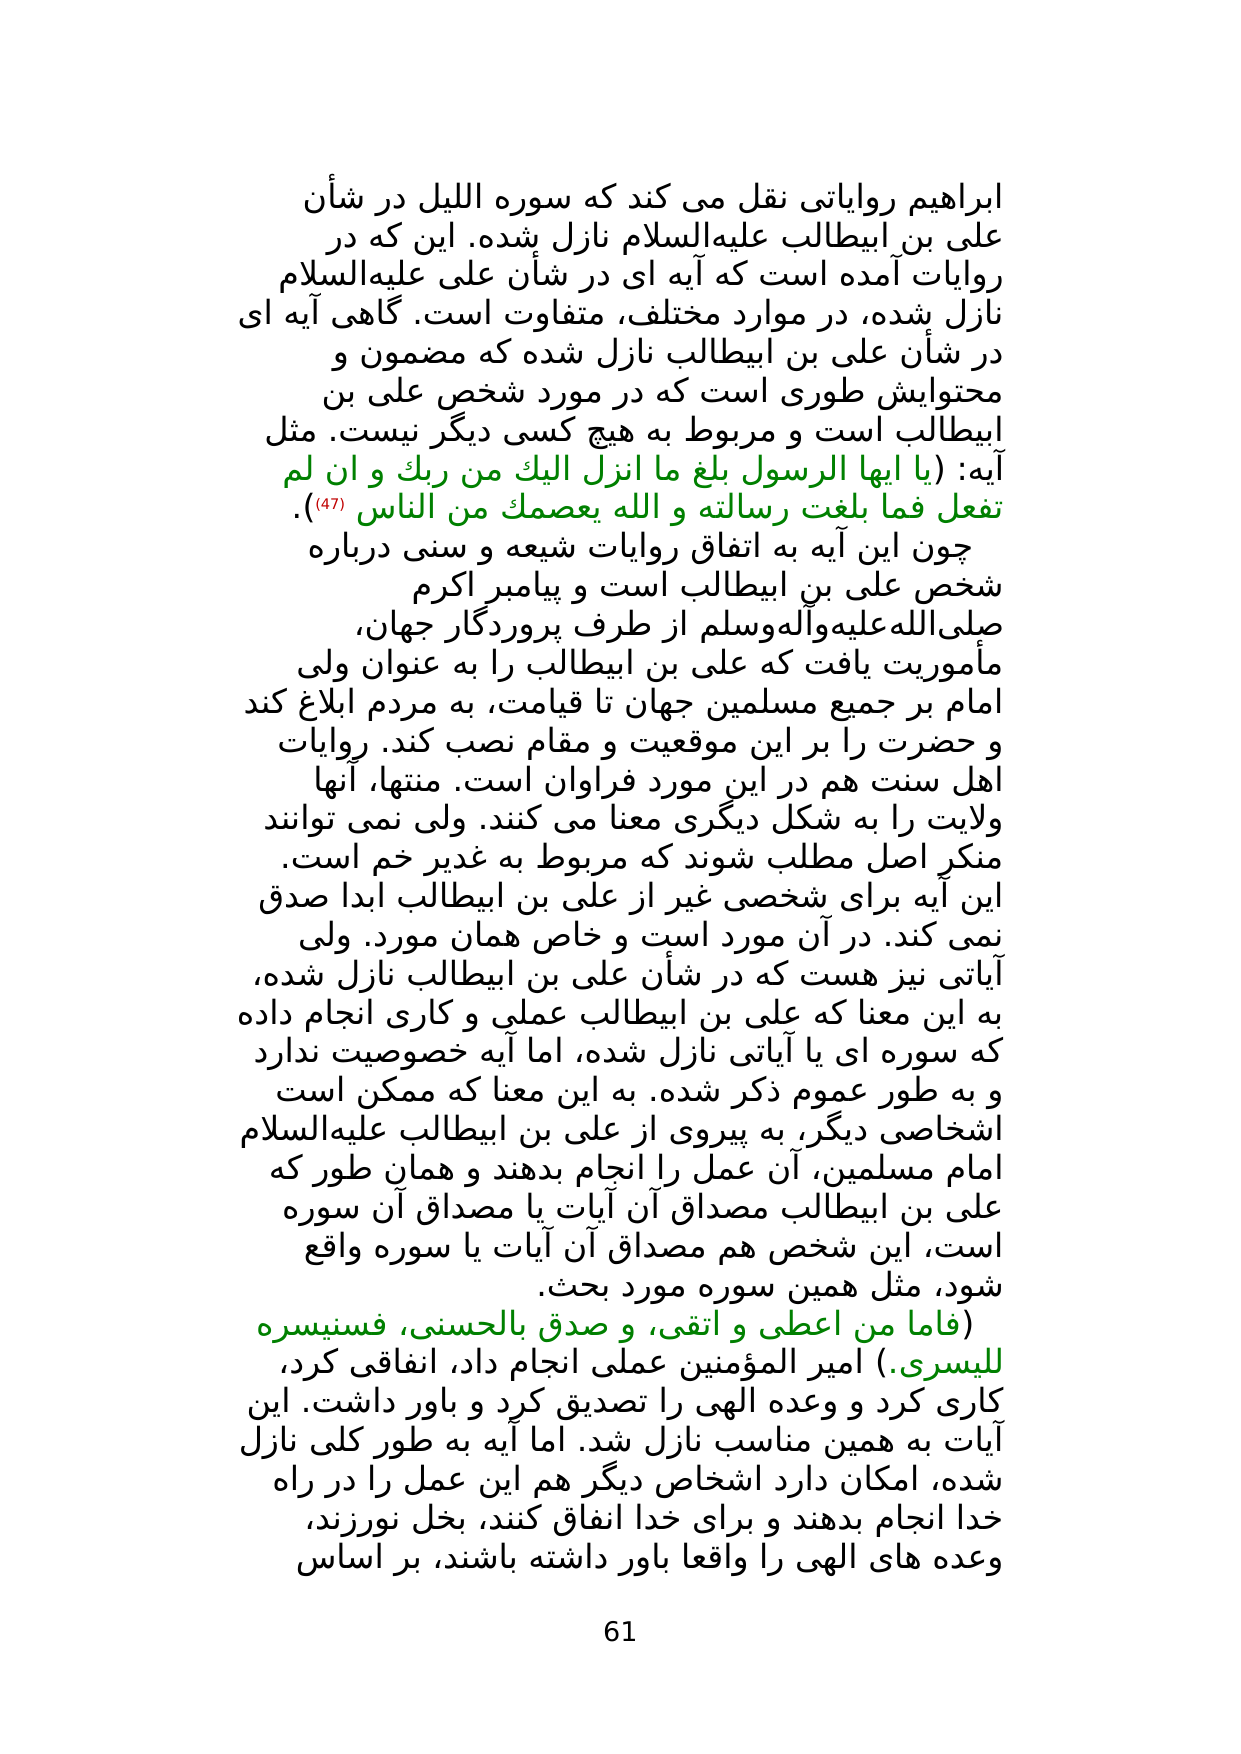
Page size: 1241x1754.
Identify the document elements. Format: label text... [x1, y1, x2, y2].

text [236, 1304, 1004, 1576]
text چون اين آيه به اتفاق روايات شيعه و سنى درباره شخص على بن ابيطالب است و پيامبر اكرم صلى‌الله‌عليه‌وآله‌وسلم از طرف پروردگار جهان، مأموريت يافت كه على بن ابيطالب را به عنوان ولى امام بر جميع مسلمين جهان تا قيامت، به مردم ابلاغ كند و حضرت را بر اين موقعيت و مقام نصب كند. روايات اهل سنت هم در اين مورد فراوان است. منتها، آنها ولايت را به شكل ديگرى معنا مى كنند. ولى نمى توانند منكر اصل مطلب شوند كه مربوط به غدير خم است. اين آيه براى شخصى غير از على بن ابيطالب ابدا صدق نمى كند. در آن مورد است و خاص همان مورد. ولى آياتى نيز هست كه در شأن على بن ابيطالب نازل شده، به اين معنا كه على بن ابيطالب عملى و كارى انجام داده كه سوره اى يا آياتى نازل شده، اما آيه خصوصيت ندارد و به طور عموم ذكر شده. به اين معنا كه ممكن است اشخاصى ديگر، به پيروى از على بن ابيطالب عليه‌السلام امام مسلمين، آن عمل را انجام بدهند و همان طور كه على بن ابيطالب مصداق آن آيات يا مصداق آن سوره است، اين شخص هم مصداق آن آيات يا سوره واقع شود، مثل همين سوره مورد بحث. [236, 527, 1004, 1304]
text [236, 177, 1004, 527]
